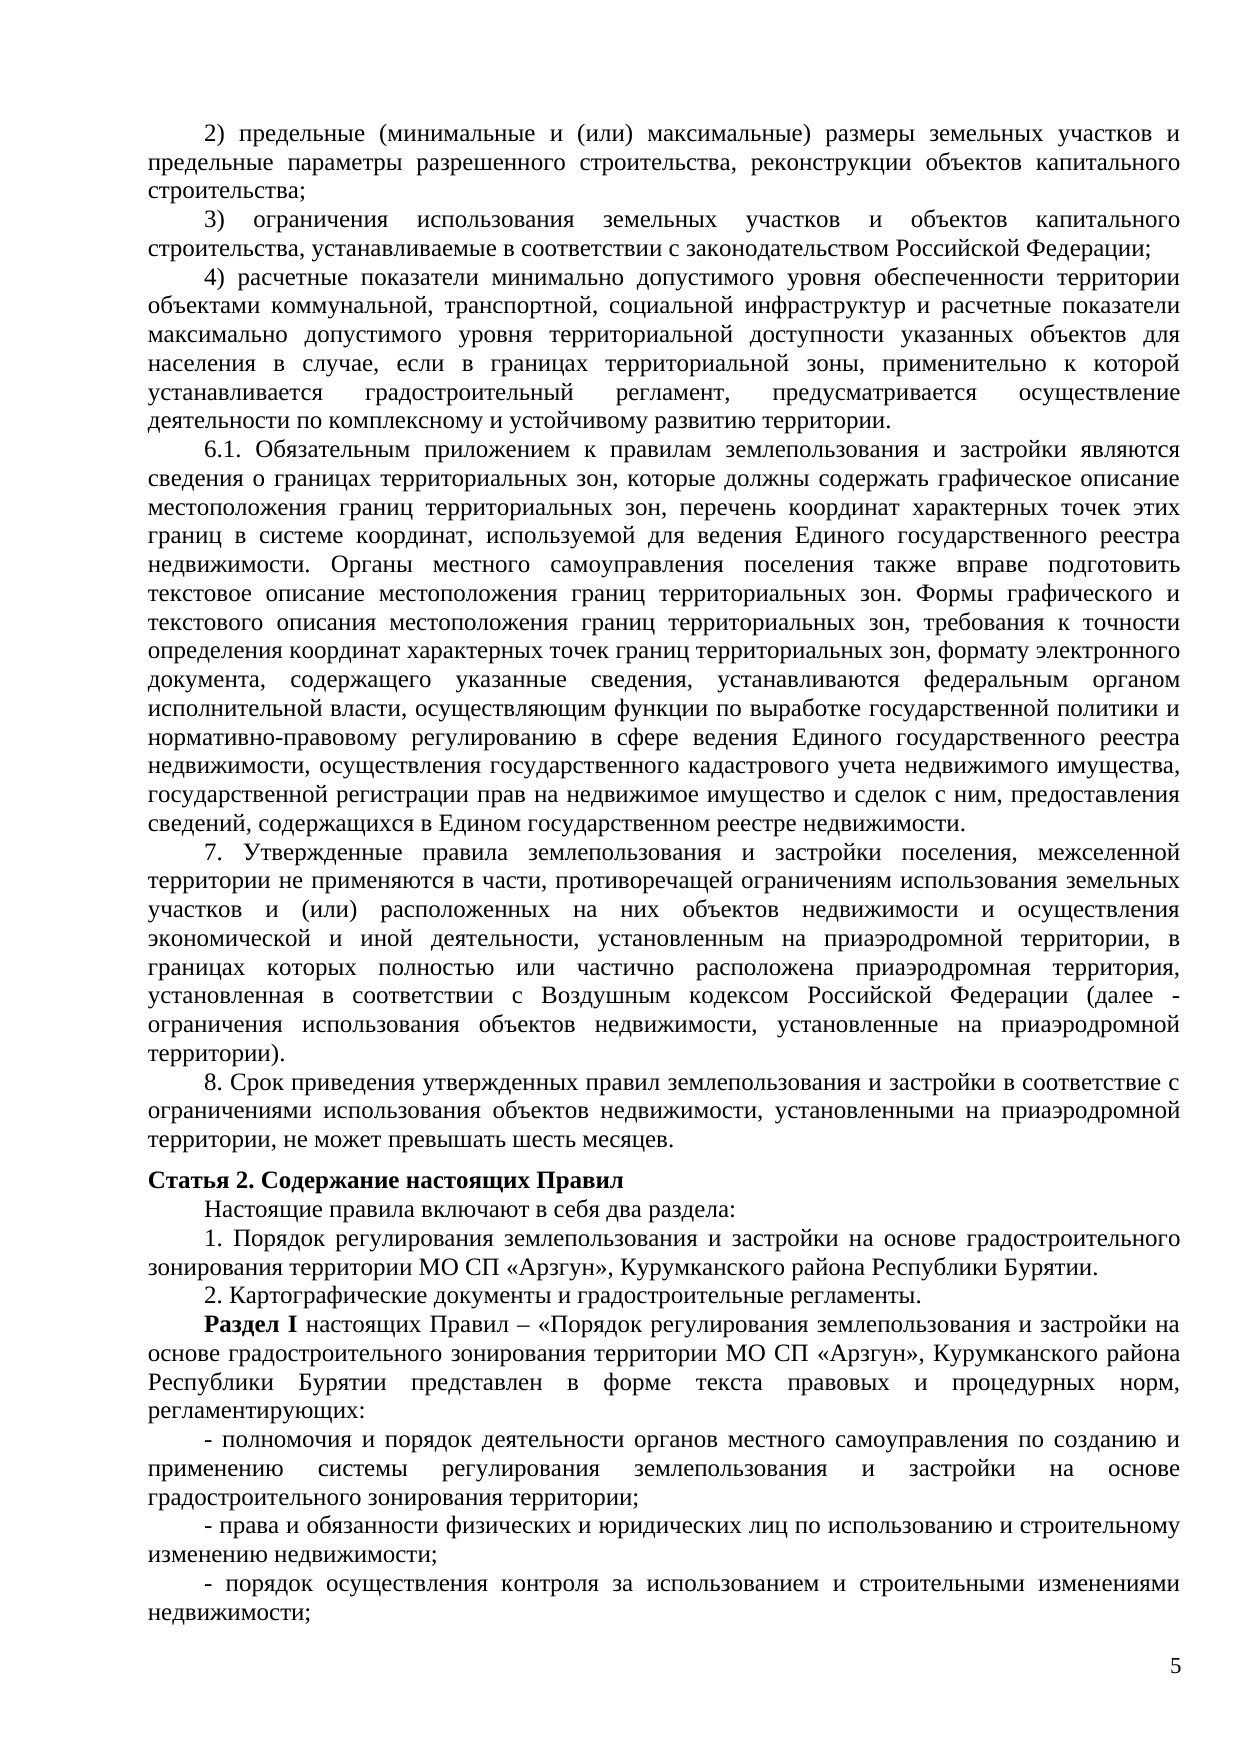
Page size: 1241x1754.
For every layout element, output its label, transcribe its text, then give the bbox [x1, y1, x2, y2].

text 4) расчетные показатели минимально допустимого уровня обеспеченности территории объектами коммунальной, транспортной, социальной инфраструктур и расчетные показатели максимально допустимого уровня территориальной доступности указанных объектов для населения в случае, если в границах территориальной зоны, применительно к которой устанавливается градостроительный регламент, предусматривается осуществление деятельности по комплексному и устойчивому развитию территории. [148, 262, 1181, 434]
text 3) ограничения использования земельных участков и объектов капитального строительства, устанавливаемые в соответствии с законодательством Российской Федерации; [148, 204, 1181, 262]
text - порядок осуществления контроля за использованием и строительными изменениями недвижимости; [148, 1568, 1181, 1626]
text Статья 2. Содержание настоящих Правил [148, 1166, 1181, 1194]
text 1. Порядок регулирования землепользования и застройки на основе градостроительного зонирования территории МО СП «Арзгун», Курумканского района Республики Бурятии. [148, 1223, 1181, 1281]
text - права и обязанности физических и юридических лиц по использованию и строительному изменению недвижимости; [148, 1511, 1181, 1568]
text Раздел I настоящих Правил – «Порядок регулирования землепользования и застройки на основе градостроительного зонирования территории МО СП «Арзгун», Курумканского района Республики Бурятии представлен в форме текста правовых и процедурных норм, регламентирующих: [148, 1309, 1181, 1424]
text Настоящие правила включают в себя два раздела: [148, 1194, 1181, 1223]
text 7. Утвержденные правила землепользования и застройки поселения, межселенной территории не применяются в части, противоречащей ограничениям использования земельных участков и (или) расположенных на них объектов недвижимости и осуществления экономической и иной деятельности, установленным на приаэродромной территории, в границах которых полностью или частично расположена приаэродромная территория, установленная в соответствии с Воздушным кодексом Российской Федерации (далее - ограничения использования объектов недвижимости, установленные на приаэродромной территории). [148, 837, 1181, 1067]
text 2. Картографические документы и градостроительные регламенты. [148, 1281, 1181, 1309]
text 2) предельные (минимальные и (или) максимальные) размеры земельных участков и предельные параметры разрешенного строительства, реконструкции объектов капитального строительства; [148, 118, 1181, 204]
text 6.1. Обязательным приложением к правилам землепользования и застройки являются сведения о границах территориальных зон, которые должны содержать графическое описание местоположения границ территориальных зон, перечень координат характерных точек этих границ в системе координат, используемой для ведения Единого государственного реестра недвижимости. Органы местного самоуправления поселения также вправе подготовить текстовое описание местоположения границ территориальных зон. Формы графического и текстового описания местоположения границ территориальных зон, требования к точности определения координат характерных точек границ территориальных зон, формату электронного документа, содержащего указанные сведения, устанавливаются федеральным органом исполнительной власти, осуществляющим функции по выработке государственной политики и нормативно-правовому регулированию в сфере ведения Единого государственного реестра недвижимости, осуществления государственного кадастрового учета недвижимого имущества, государственной регистрации прав на недвижимое имущество и сделок с ним, предоставления сведений, содержащихся в Едином государственном реестре недвижимости. [148, 434, 1181, 837]
text - полномочия и порядок деятельности органов местного самоуправления по созданию и применению системы регулирования землепользования и застройки на основе градостроительного зонирования территории; [148, 1424, 1181, 1511]
text 8. Срок приведения утвержденных правил землепользования и застройки в соответствие с ограничениями использования объектов недвижимости, установленными на приаэродромной территории, не может превышать шесть месяцев. [148, 1067, 1181, 1153]
